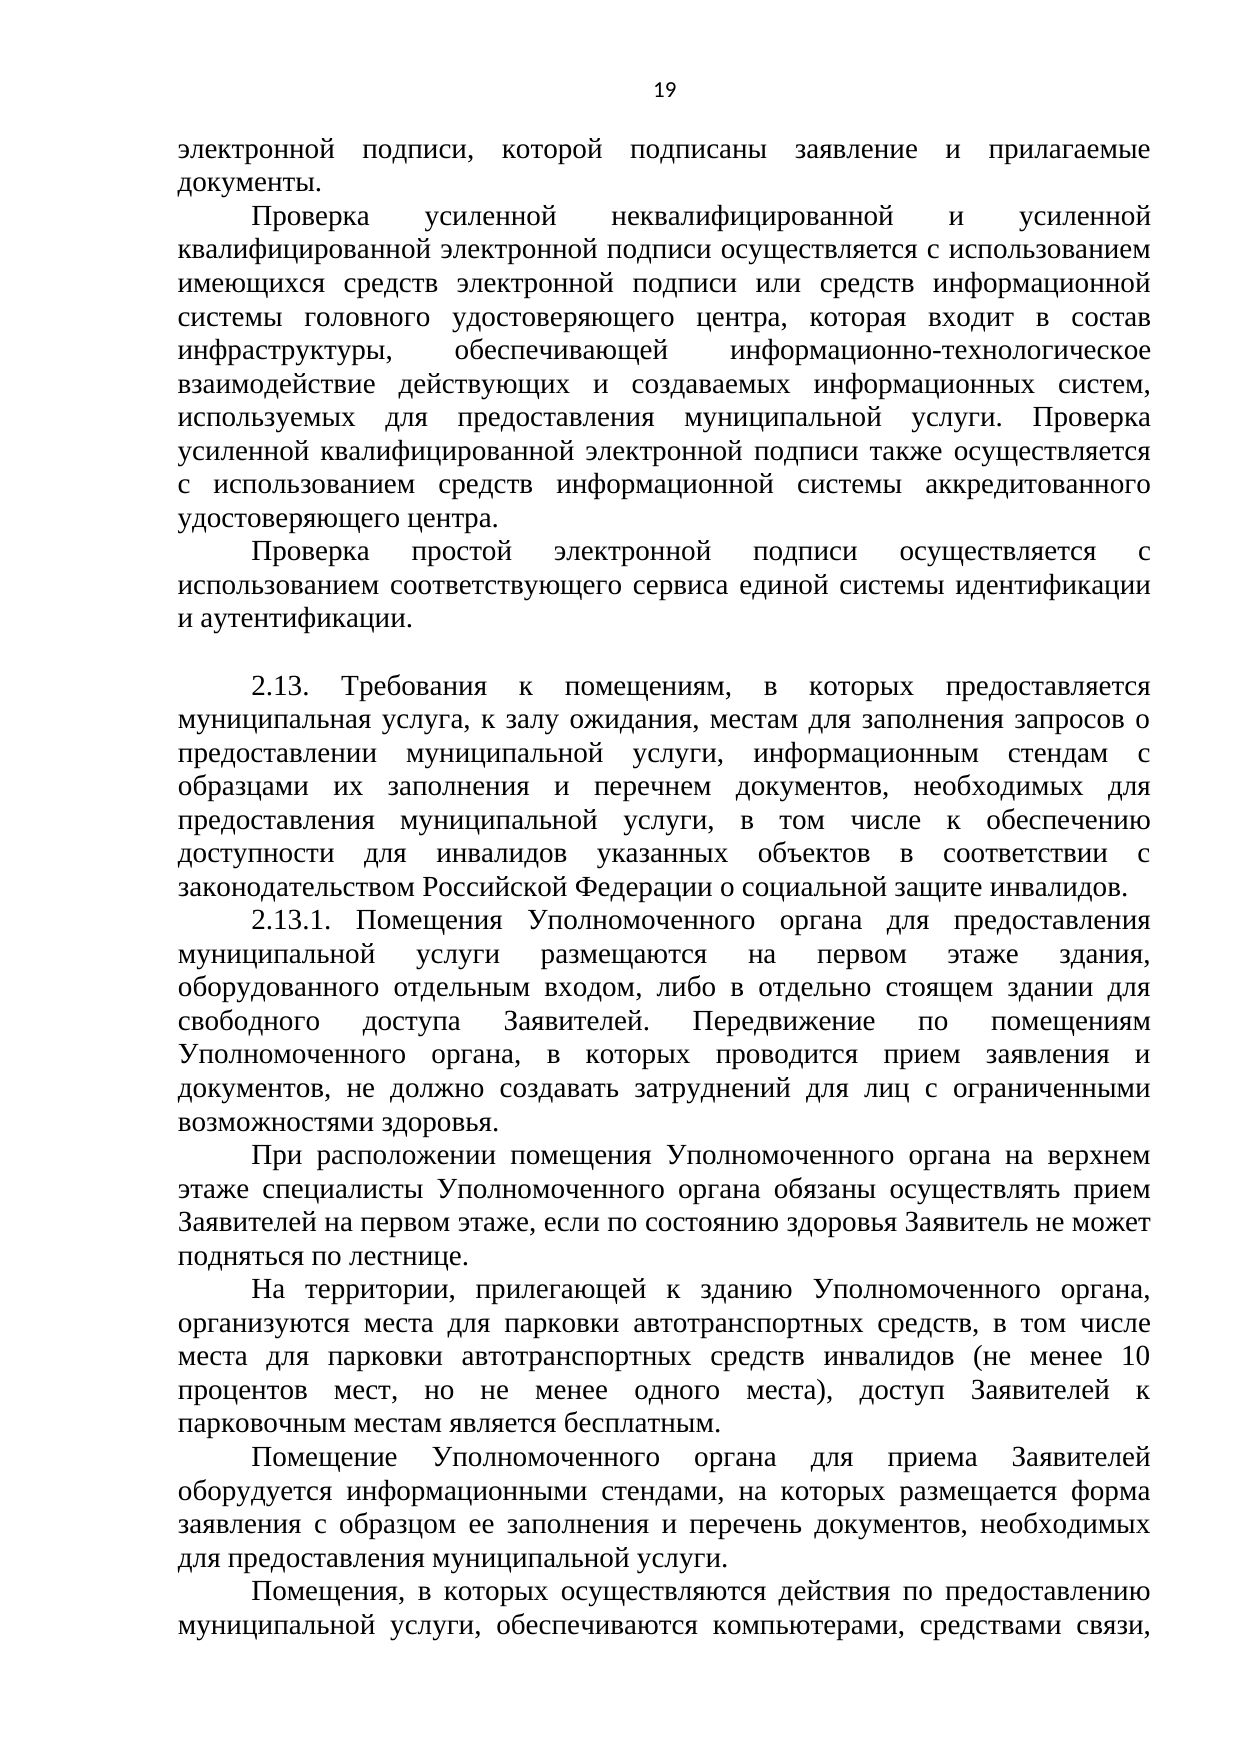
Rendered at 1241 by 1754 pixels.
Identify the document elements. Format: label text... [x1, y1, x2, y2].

text Проверка усиленной неквалифицированной и усиленной квалифицированной электронной подписи осуществляется с использованием имеющихся средств электронной подписи или средств информационной системы головного удостоверяющего центра, которая входит в состав инфраструктуры, обеспечивающей информационно-технологическое взаимодействие действующих и создаваемых информационных систем, используемых для предоставления муниципальной услуги. Проверка усиленной квалифицированной электронной подписи также осуществляется с использованием средств информационной системы аккредитованного удостоверяющего центра. [177, 198, 1152, 533]
text На территории, прилегающей к зданию Уполномоченного органа, организуются места для парковки автотранспортных средств, в том числе места для парковки автотранспортных средств инвалидов (не менее 10 процентов мест, но не менее одного места), доступ Заявителей к парковочным местам является бесплатным. [178, 1271, 1152, 1439]
text 2.13.1. Помещения Уполномоченного органа для предоставления муниципальной услуги размещаются на первом этаже здания, оборудованного отдельным входом, либо в отдельно стоящем здании для свободного доступа Заявителей. Передвижение по помещениям Уполномоченного органа, в которых проводится прием заявления и документов, не должно создавать затруднений для лиц с ограниченными возможностями здоровья. [178, 902, 1152, 1137]
text 2.13. Требования к помещениям, в которых предоставляется муниципальная услуга, к залу ожидания, местам для заполнения запросов о предоставлении муниципальной услуги, информационным стендам с образцами их заполнения и перечнем документов, необходимых для предоставления муниципальной услуги, в том числе к обеспечению доступности для инвалидов указанных объектов в соответствии с законодательством Российской Федерации о социальной защите инвалидов. [178, 668, 1152, 902]
text Помещение Уполномоченного органа для приема Заявителей оборудуется информационными стендами, на которых размещается форма заявления с образцом ее заполнения и перечень документов, необходимых для предоставления муниципальной услуги. [178, 1439, 1152, 1573]
text При расположении помещения Уполномоченного органа на верхнем этаже специалисты Уполномоченного органа обязаны осуществлять прием Заявителей на первом этаже, если по состоянию здоровья Заявитель не может подняться по лестнице. [178, 1137, 1152, 1271]
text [177, 131, 1152, 198]
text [178, 1573, 1152, 1640]
text Проверка простой электронной подписи осуществляется с использованием соответствующего сервиса единой системы идентификации и аутентификации. [177, 533, 1152, 634]
